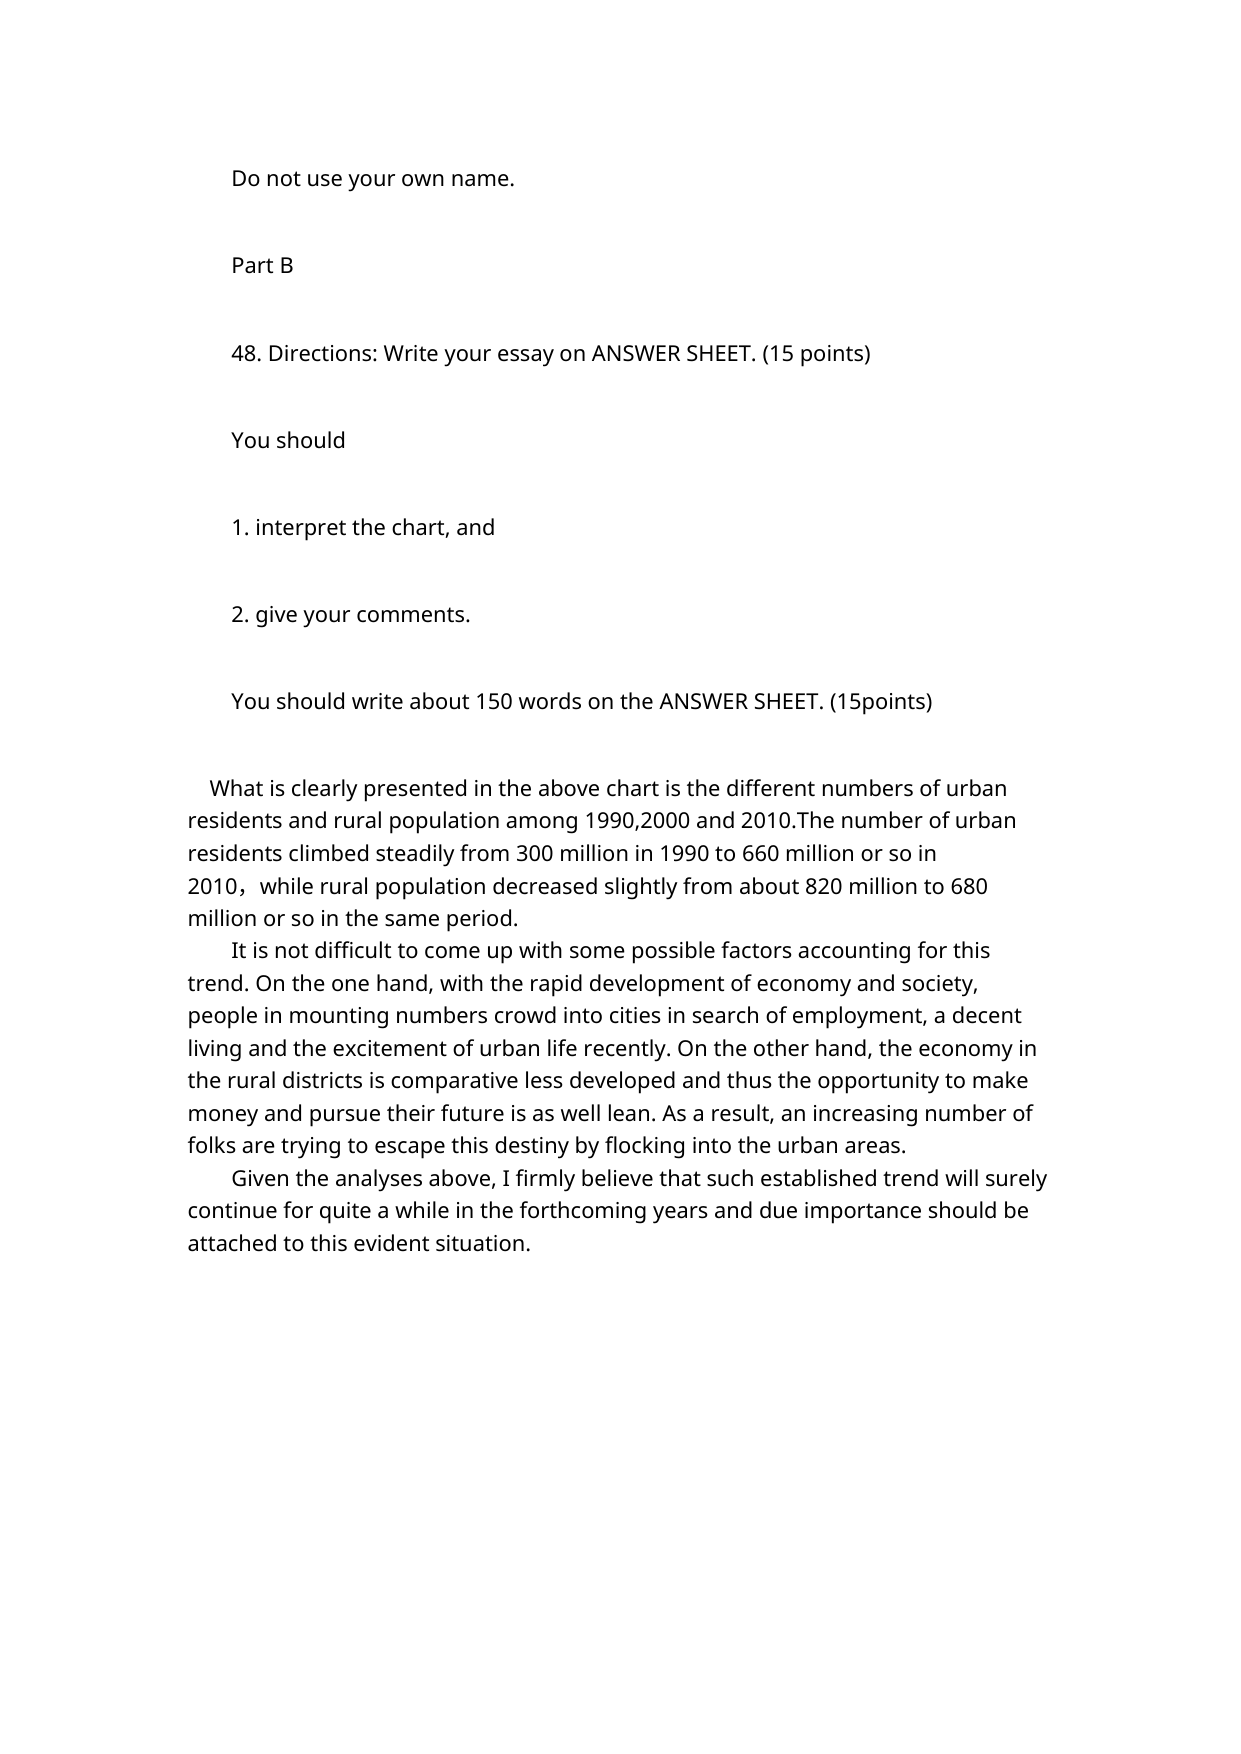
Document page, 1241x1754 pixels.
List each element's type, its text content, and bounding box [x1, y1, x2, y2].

text You should write about 150 words on the ANSWER SHEET. (15points) [187, 684, 1053, 717]
text It is not difficult to come up with some possible factors accounting for this trend. On the one hand, with the rapid development of economy and society, people in mounting numbers crowd into cities in search of employment, a decent living and the excitement of urban life recently. On the other hand, the economy in the rural districts is comparative less developed and thus the opportunity to make money and pursue their future is as well lean. As a result, an increasing number of folks are trying to escape this destiny by flocking into the urban areas. [187, 934, 1053, 1162]
text Do not use your own name. [187, 162, 1053, 194]
text You should [187, 423, 1053, 456]
text Given the analyses above, I firmly believe that such established trend will surely continue for quite a while in the forthcoming years and due importance should be attached to this evident situation. [187, 1162, 1053, 1259]
text Part B [187, 249, 1053, 282]
text 2. give your comments. [187, 597, 1053, 630]
text 1. interpret the chart, and [187, 510, 1053, 543]
text 48. Directions: Write your essay on ANSWER SHEET. (15 points) [187, 336, 1053, 369]
text What is clearly presented in the above chart is the different numbers of urban residents and rural population among 1990,2000 and 2010.The number of urban residents climbed steadily from 300 million in 1990 to 660 million or so in 2010，while rural population decreased slightly from about 820 million to 680 million or so in the same period. [187, 772, 1053, 934]
